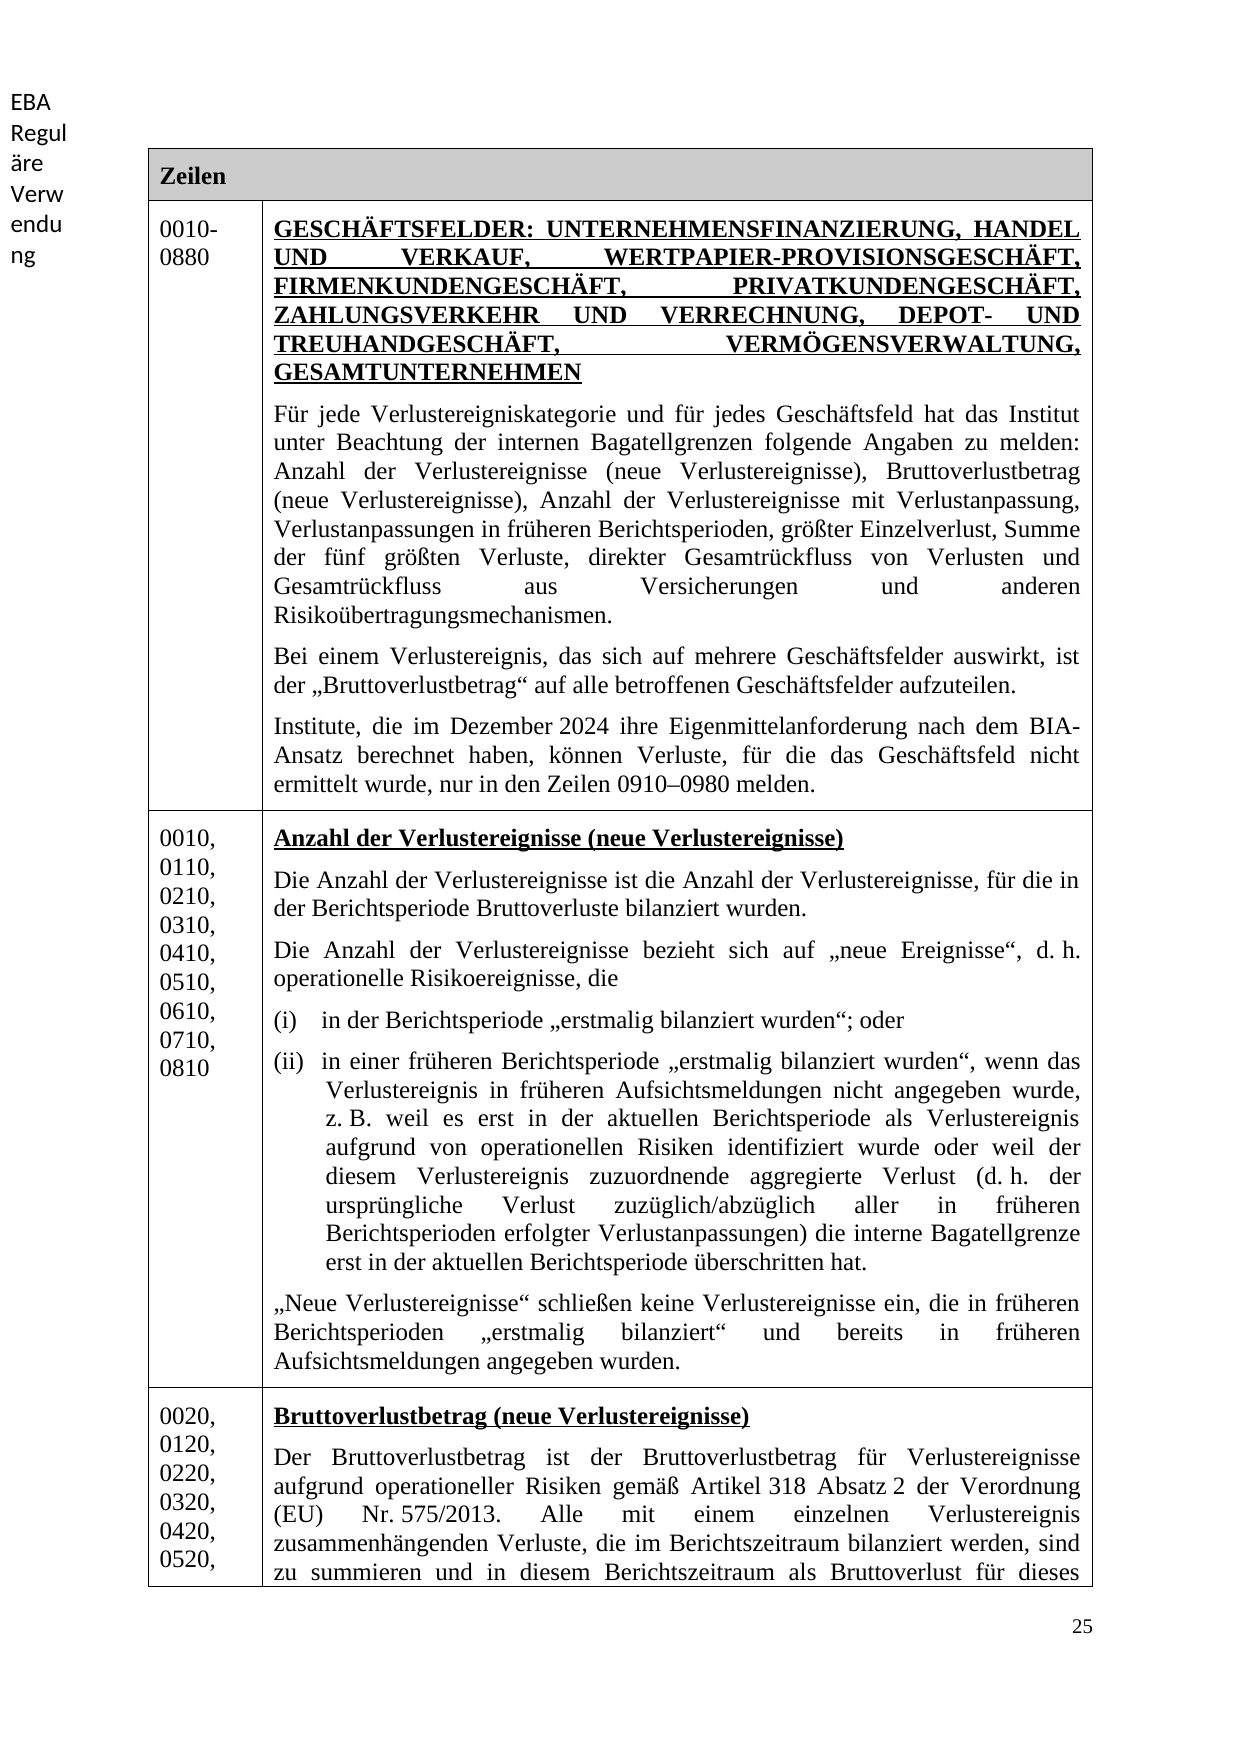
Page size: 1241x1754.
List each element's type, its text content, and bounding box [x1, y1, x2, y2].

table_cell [149, 1388, 262, 1586]
table_header Zeilen [149, 149, 1092, 200]
table_cell GESCHÄFTSFELDER: UNTERNEHMENSFINANZIERUNG, HANDEL UND VERKAUF, WERTPAPIER-PROVISIONSGESCHÄFT, FIRMENKUNDENGESCHÄFT, PRIVATKUNDENGESCHÄFT, ZAHLUNGSVERKEHR UND VERRECHNUNG, DEPOT- UND TREUHANDGESCHÄFT, VERMÖGENSVERWALTUNG, GESAMTUNTERNEHMEN Für jede Verlustereigniskategorie und für jedes Geschäftsfeld hat das Institut unter Beachtung der internen Bagatellgrenzen folgende Angaben zu melden: Anzahl der Verlustereignisse (neue Verlustereignisse), Bruttoverlustbetrag (neue Verlustereignisse), Anzahl der Verlustereignisse mit Verlustanpassung, Verlustanpassungen in früheren Berichtsperioden, größter Einzelverlust, Summe der fünf größten Verluste, direkter Gesamtrückfluss von Verlusten und Gesamtrückfluss aus Versicherungen und anderen Risikoübertragungsmechanismen. Bei einem Verlustereignis, das sich auf mehrere Geschäftsfelder auswirkt, ist der „Bruttoverlustbetrag“ auf alle betroffenen Geschäftsfelder aufzuteilen. Institute, die im Dezember 2024 ihre Eigenmittelanforderung nach dem BIA-Ansatz berechnet haben, können Verluste, für die das Geschäftsfeld nicht ermittelt wurde, nur in den Zeilen 0910–0980 melden. [263, 201, 1092, 810]
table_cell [263, 1388, 1092, 1586]
table_cell 0010-0880 [149, 201, 262, 810]
table_cell Anzahl der Verlustereignisse (neue Verlustereignisse) Die Anzahl der Verlustereignisse ist die Anzahl der Verlustereignisse, für die in der Berichtsperiode Bruttoverluste bilanziert wurden. Die Anzahl der Verlustereignisse bezieht sich auf „neue Ereignisse“, d. h. operationelle Risikoereignisse, die in der Berichtsperiode „erstmalig bilanziert wurden“; oder in einer früheren Berichtsperiode „erstmalig bilanziert wurden“, wenn das Verlustereignis in früheren Aufsichtsmeldungen nicht angegeben wurde, z. B. weil es erst in der aktuellen Berichtsperiode als Verlustereignis aufgrund von operationellen Risiken identifiziert wurde oder weil der diesem Verlustereignis zuzuordnende aggregierte Verlust (d. h. der ursprüngliche Verlust zuzüglich/abzüglich aller in früheren Berichtsperioden erfolgter Verlustanpassungen) die interne Bagatellgrenze erst in der aktuellen Berichtsperiode überschritten hat. „Neue Verlustereignisse“ schließen keine Verlustereignisse ein, die in früheren Berichtsperioden „erstmalig bilanziert“ und bereits in früheren Aufsichtsmeldungen angegeben wurden. [263, 811, 1092, 1387]
table_cell 0010, 0110, 0210, 0310, 0410, 0510, 0610, 0710, 0810 [149, 811, 262, 1387]
